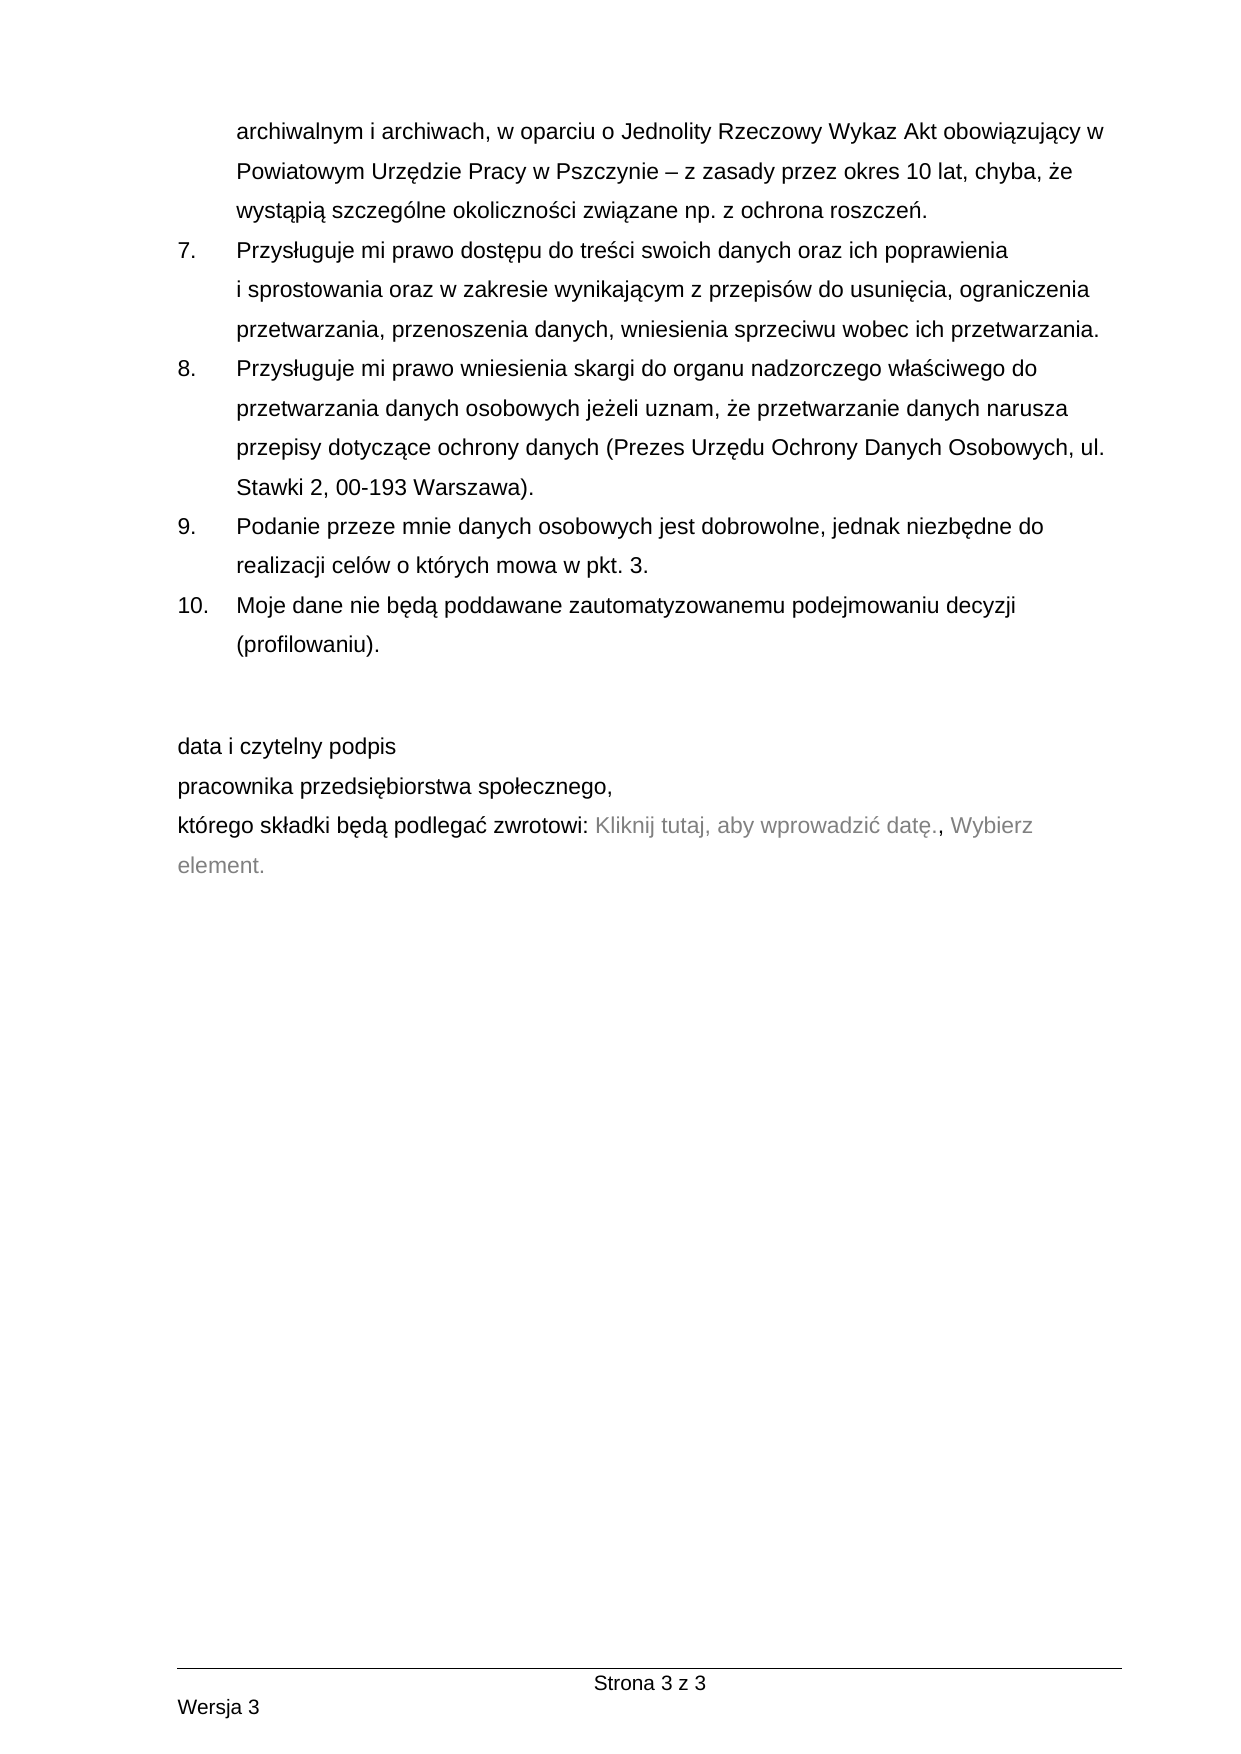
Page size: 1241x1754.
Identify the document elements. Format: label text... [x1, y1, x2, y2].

list Przysługuje mi prawo wniesienia skargi do organu nadzorczego właściwego do przetwarzania danych osobowych jeżeli uznam, że przetwarzanie danych narusza przepisy dotyczące ochrony danych (Prezes Urzędu Ochrony Danych Osobowych, ul. Stawki 2, 00-193 Warszawa). [177, 355, 1122, 500]
list Moje dane nie będą poddawane zautomatyzowanemu podejmowaniu decyzji (profilowaniu). [177, 592, 1122, 658]
text data i czytelny podpis pracownika przedsiębiorstwa społecznego, którego składki będą podlegać zwrotowi: , [177, 733, 1122, 878]
list Podanie przeze mnie danych osobowych jest dobrowolne, jednak niezbędne do realizacji celów o których mowa w pkt. 3. [177, 513, 1122, 579]
list Przysługuje mi prawo dostępu do treści swoich danych oraz ich poprawienia i sprostowania oraz w zakresie wynikającym z przepisów do usunięcia, ograniczenia przetwarzania, przenoszenia danych, wniesienia sprzeciwu wobec ich przetwarzania. [177, 237, 1122, 342]
